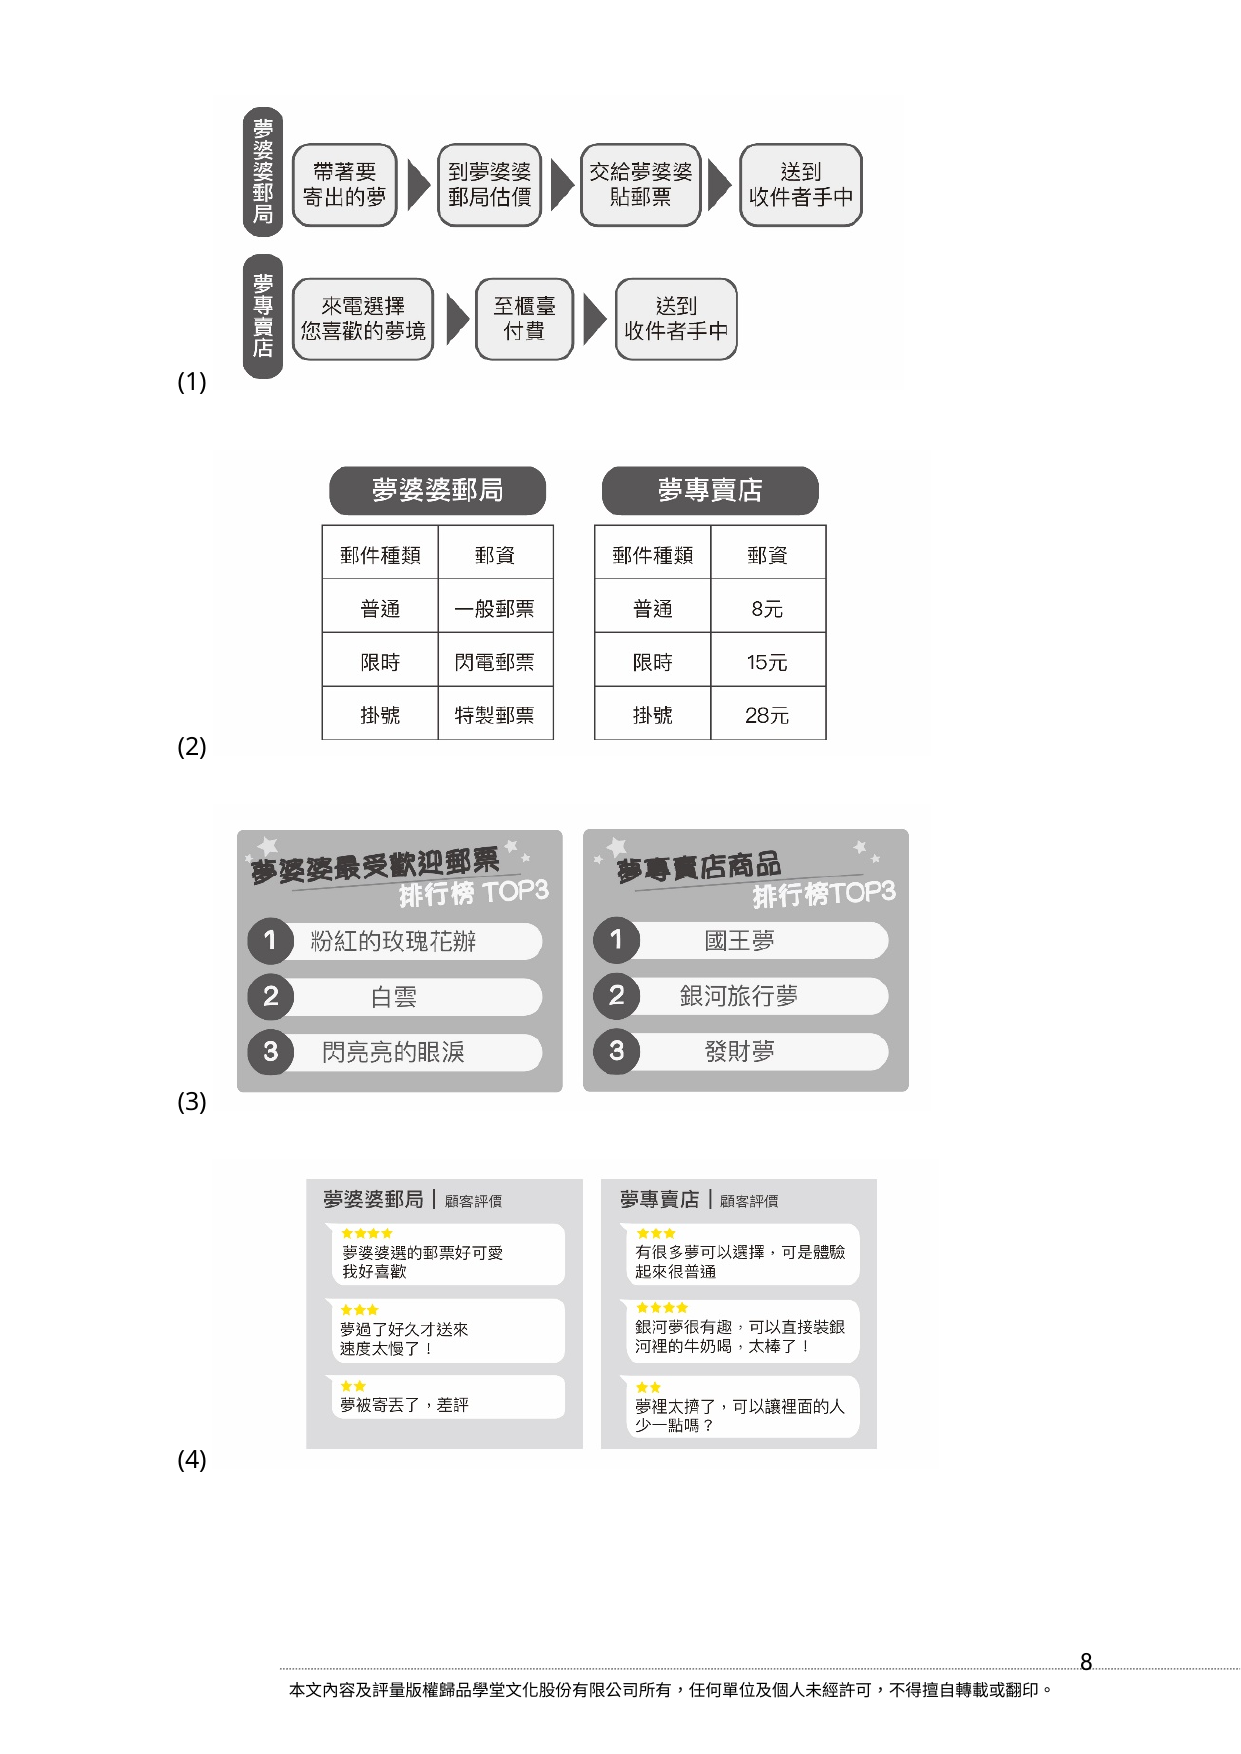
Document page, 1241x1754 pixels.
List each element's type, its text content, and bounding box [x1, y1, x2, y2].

picture [212, 1159, 940, 1469]
picture [213, 450, 932, 756]
picture [213, 95, 904, 390]
picture [213, 804, 932, 1111]
